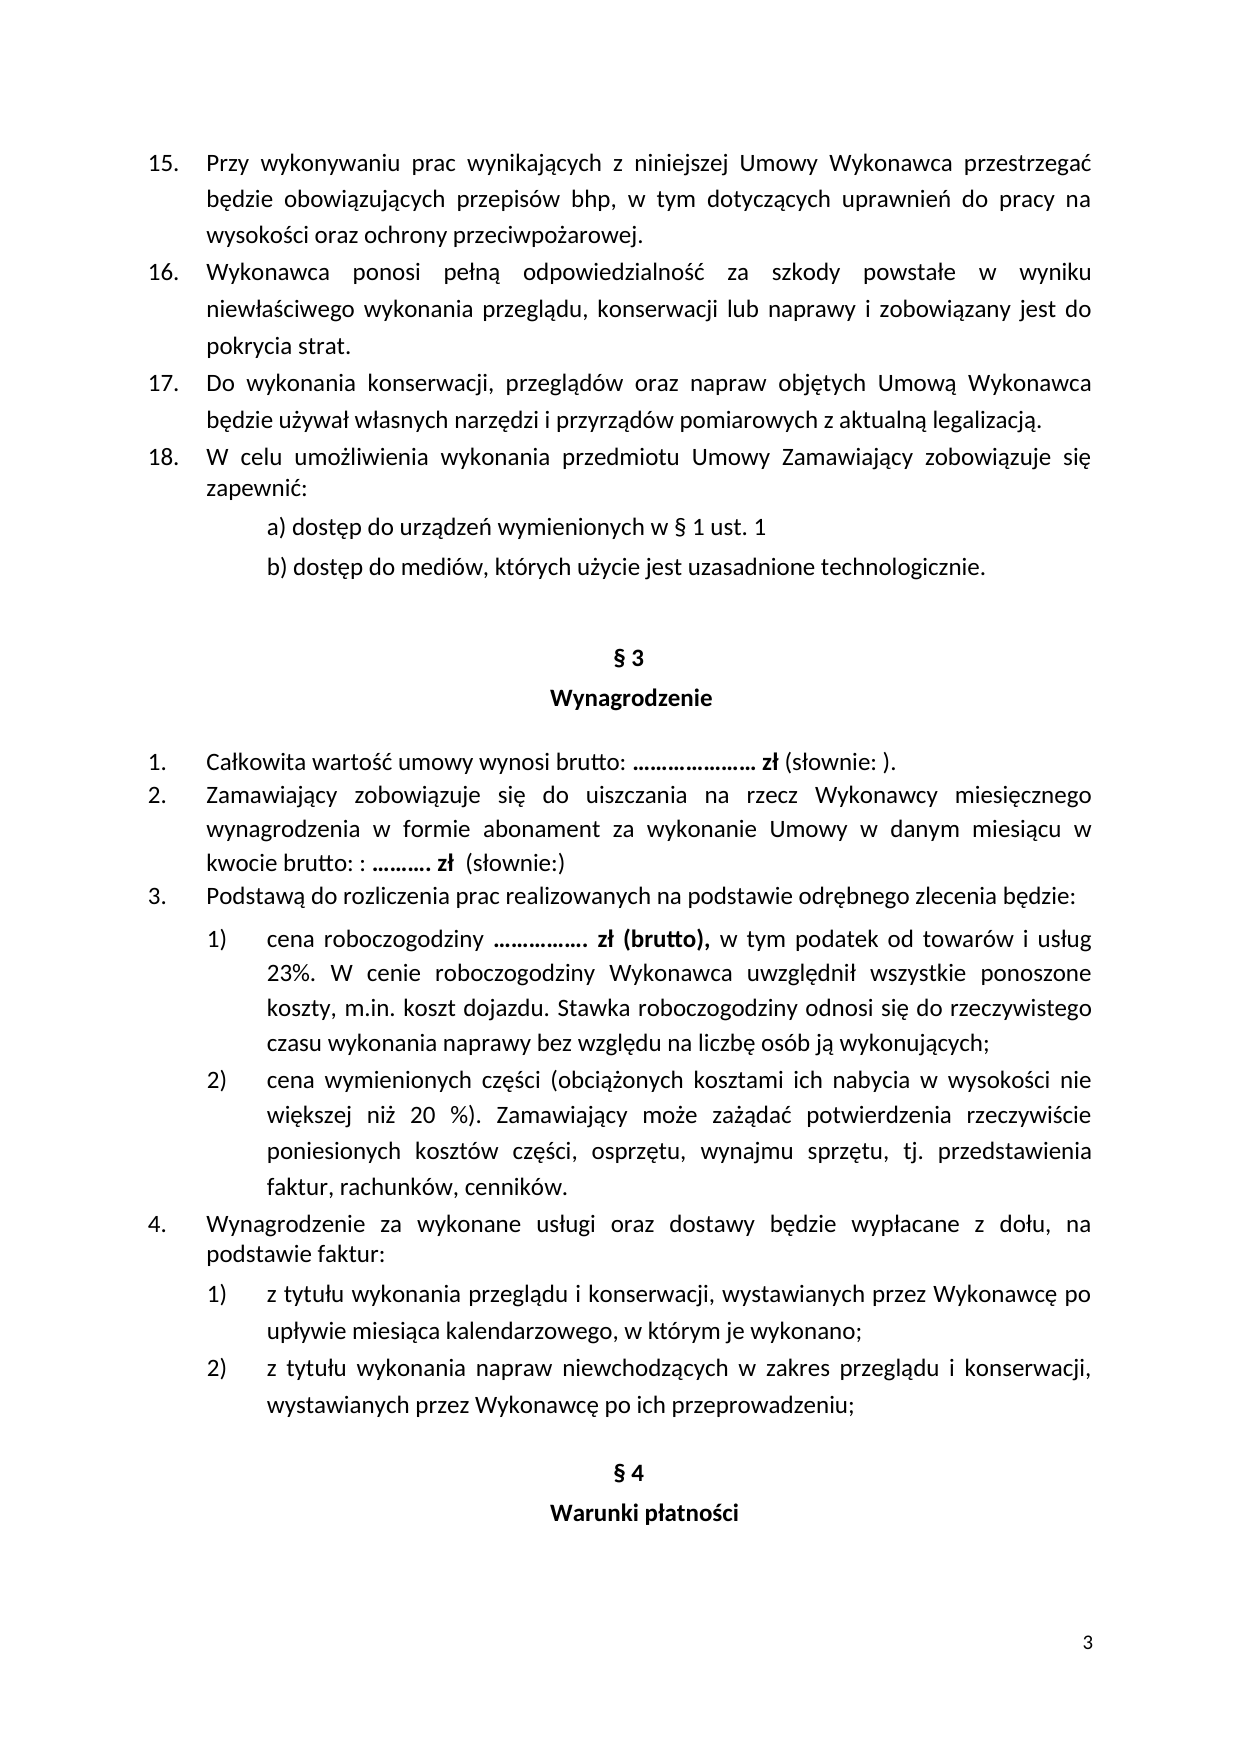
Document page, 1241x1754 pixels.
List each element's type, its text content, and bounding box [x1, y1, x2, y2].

list 3 [613, 643, 1093, 673]
list Całkowita wartość umowy wynosi brutto: ………………… zł (słownie: ). [148, 746, 1093, 777]
text Warunki płatności [550, 1497, 1093, 1527]
list W celu umożliwienia wykonania przedmiotu Umowy Zamawiający zobowiązuje się zapewnić: [148, 442, 1093, 503]
list Zamawiający zobowiązuje się do uiszczania na rzecz Wykonawcy miesięcznego wynagrodzenia w formie abonament za wykonanie Umowy w danym miesiącu w kwocie brutto: : ………. zł (słownie:) [148, 780, 1093, 877]
list z tytułu wykonania przeglądu i konserwacji, wystawianych przez Wykonawcę po upływie miesiąca kalendarzowego, w którym je wykonano; [207, 1278, 1093, 1346]
text b) dostęp do mediów, których użycie jest uzasadnione technologicznie. [148, 551, 1093, 582]
list cena roboczogodziny ……………. zł (brutto), w tym podatek od towarów i usług 23%. W cenie roboczogodziny Wykonawca uwzględnił wszystkie ponoszone koszty, m.in. koszt dojazdu. Stawka roboczogodziny odnosi się do rzeczywistego czasu wykonania naprawy bez względu na liczbę osób ją wykonujących; [207, 923, 1093, 1058]
text Wynagrodzenie [550, 682, 1093, 713]
list Podstawą do rozliczenia prac realizowanych na podstawie odrębnego zlecenia będzie: [148, 880, 1093, 911]
list Przy wykonywaniu prac wynikających z niniejszej Umowy Wykonawca przestrzegać będzie obowiązujących przepisów bhp, w tym dotyczących uprawnień do pracy na wysokości oraz ochrony przeciwpożarowej. [148, 148, 1093, 249]
list Wykonawca ponosi pełną odpowiedzialność za szkody powstałe w wyniku niewłaściwego wykonania przeglądu, konserwacji lub naprawy i zobowiązany jest do pokrycia strat. [148, 256, 1093, 361]
text a) dostęp do urządzeń wymienionych w § 1 ust. 1 [267, 512, 1093, 542]
list cena wymienionych części (obciążonych kosztami ich nabycia w wysokości nie większej niż 20 %). Zamawiający może zażądać potwierdzenia rzeczywiście poniesionych kosztów części, osprzętu, wynajmu sprzętu, tj. przedstawienia faktur, rachunków, cenników. [207, 1064, 1093, 1201]
list 4 [613, 1457, 1093, 1488]
list z tytułu wykonania napraw niewchodzących w zakres przeglądu i konserwacji, wystawianych przez Wykonawcę po ich przeprowadzeniu; [207, 1352, 1093, 1420]
list Do wykonania konserwacji, przeglądów oraz napraw objętych Umową Wykonawca będzie używał własnych narzędzi i przyrządów pomiarowych z aktualną legalizacją. [148, 367, 1093, 435]
list Wynagrodzenie za wykonane usługi oraz dostawy będzie wypłacane z dołu, na podstawie faktur: [148, 1208, 1093, 1269]
